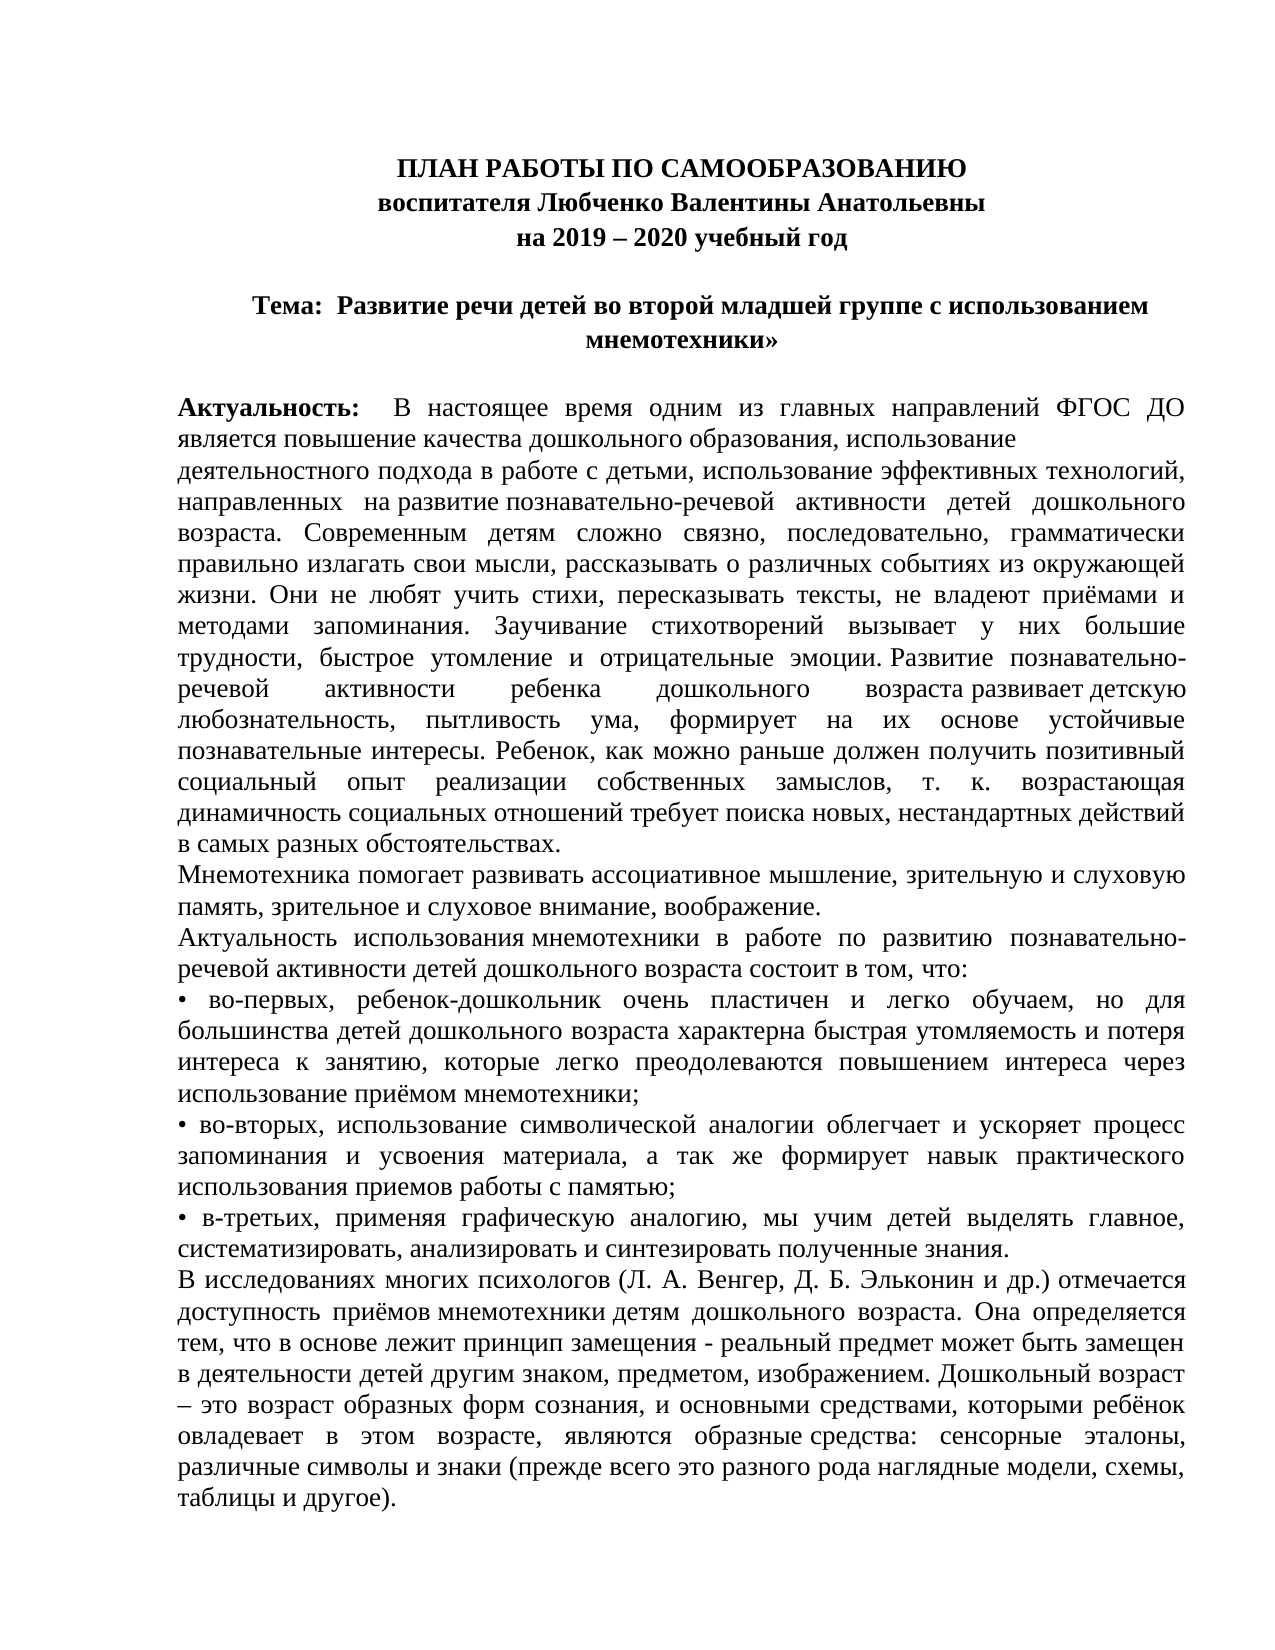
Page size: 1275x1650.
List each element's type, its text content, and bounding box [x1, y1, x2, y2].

text Мнемотехника помогает развивать ассоциативное мышление, зрительную и слуховую память, зрительное и слуховое внимание, воображение. [177, 859, 1186, 921]
text Тема: Развитие речи детей во второй младшей группе с использованием мнемотехники» [177, 289, 1186, 354]
text воспитателя Любченко Валентины Анатольевны [177, 186, 1186, 218]
text ПЛАН РАБОТЫ ПО САМООБРАЗОВАНИЮ [177, 152, 1186, 183]
text деятельностного подхода в работе с детьми, использование эффективных технологий, направленных на развитие познавательно-речевой активности детей дошкольного возраста. Современным детям сложно связно, последовательно, грамматически правильно излагать свои мысли, рассказывать о различных событиях из окружающей жизни. Они не любят учить стихи, пересказывать тексты, не владеют приёмами и методами запоминания. Заучивание стихотворений вызывает у них большие трудности, быстрое утомление и отрицательные эмоции. Развитие познавательно-речевой активности ребенка дошкольного возраста развивает детскую любознательность, пытливость ума, формирует на их основе устойчивые познавательные интересы. Ребенок, как можно раньше должен получить позитивный социальный опыт реализации собственных замыслов, т. к. возрастающая динамичность социальных отношений требует поиска новых, нестандартных действий в самых разных обстоятельствах. [177, 454, 1186, 859]
text • во-вторых, использование символической аналогии облегчает и ускоряет процесс запоминания и усвоения материала, а так же формирует навык практического использования приемов работы с памятью; [177, 1108, 1186, 1201]
text • в-третьих, применяя графическую аналогию, мы учим детей выделять главное, систематизировать, анализировать и синтезировать полученные знания. [177, 1201, 1186, 1263]
text • во-первых, ребенок-дошкольник очень пластичен и легко обучаем, но для большинства детей дошкольного возраста характерна быстрая утомляемость и потеря интереса к занятию, которые легко преодолеваются повышением интереса через использование приёмом мнемотехники; [177, 983, 1186, 1108]
text Актуальность: В настоящее время одним из главных направлений ФГОС ДО является повышение качества дошкольного образования, использование [177, 391, 1186, 454]
text В исследованиях многих психологов (Л. А. Венгер, Д. Б. Эльконин и др.) отмечается доступность приёмов мнемотехники детям дошкольного возраста. Она определяется тем, что в основе лежит принцип замещения - реальный предмет может быть замещен в деятельности детей другим знаком, предметом, изображением. Дошкольный возраст – это возраст образных форм сознания, и основными средствами, которыми ребёнок овладевает в этом возрасте, являются образные средства: сенсорные эталоны, различные символы и знаки (прежде всего это разного рода наглядные модели, схемы, таблицы и другое). [177, 1263, 1186, 1513]
text на 2019 – 2020 учебный год [177, 221, 1186, 252]
text Актуальность использования мнемотехники в работе по развитию познавательно-речевой активности детей дошкольного возраста состоит в том, что: [177, 921, 1186, 983]
